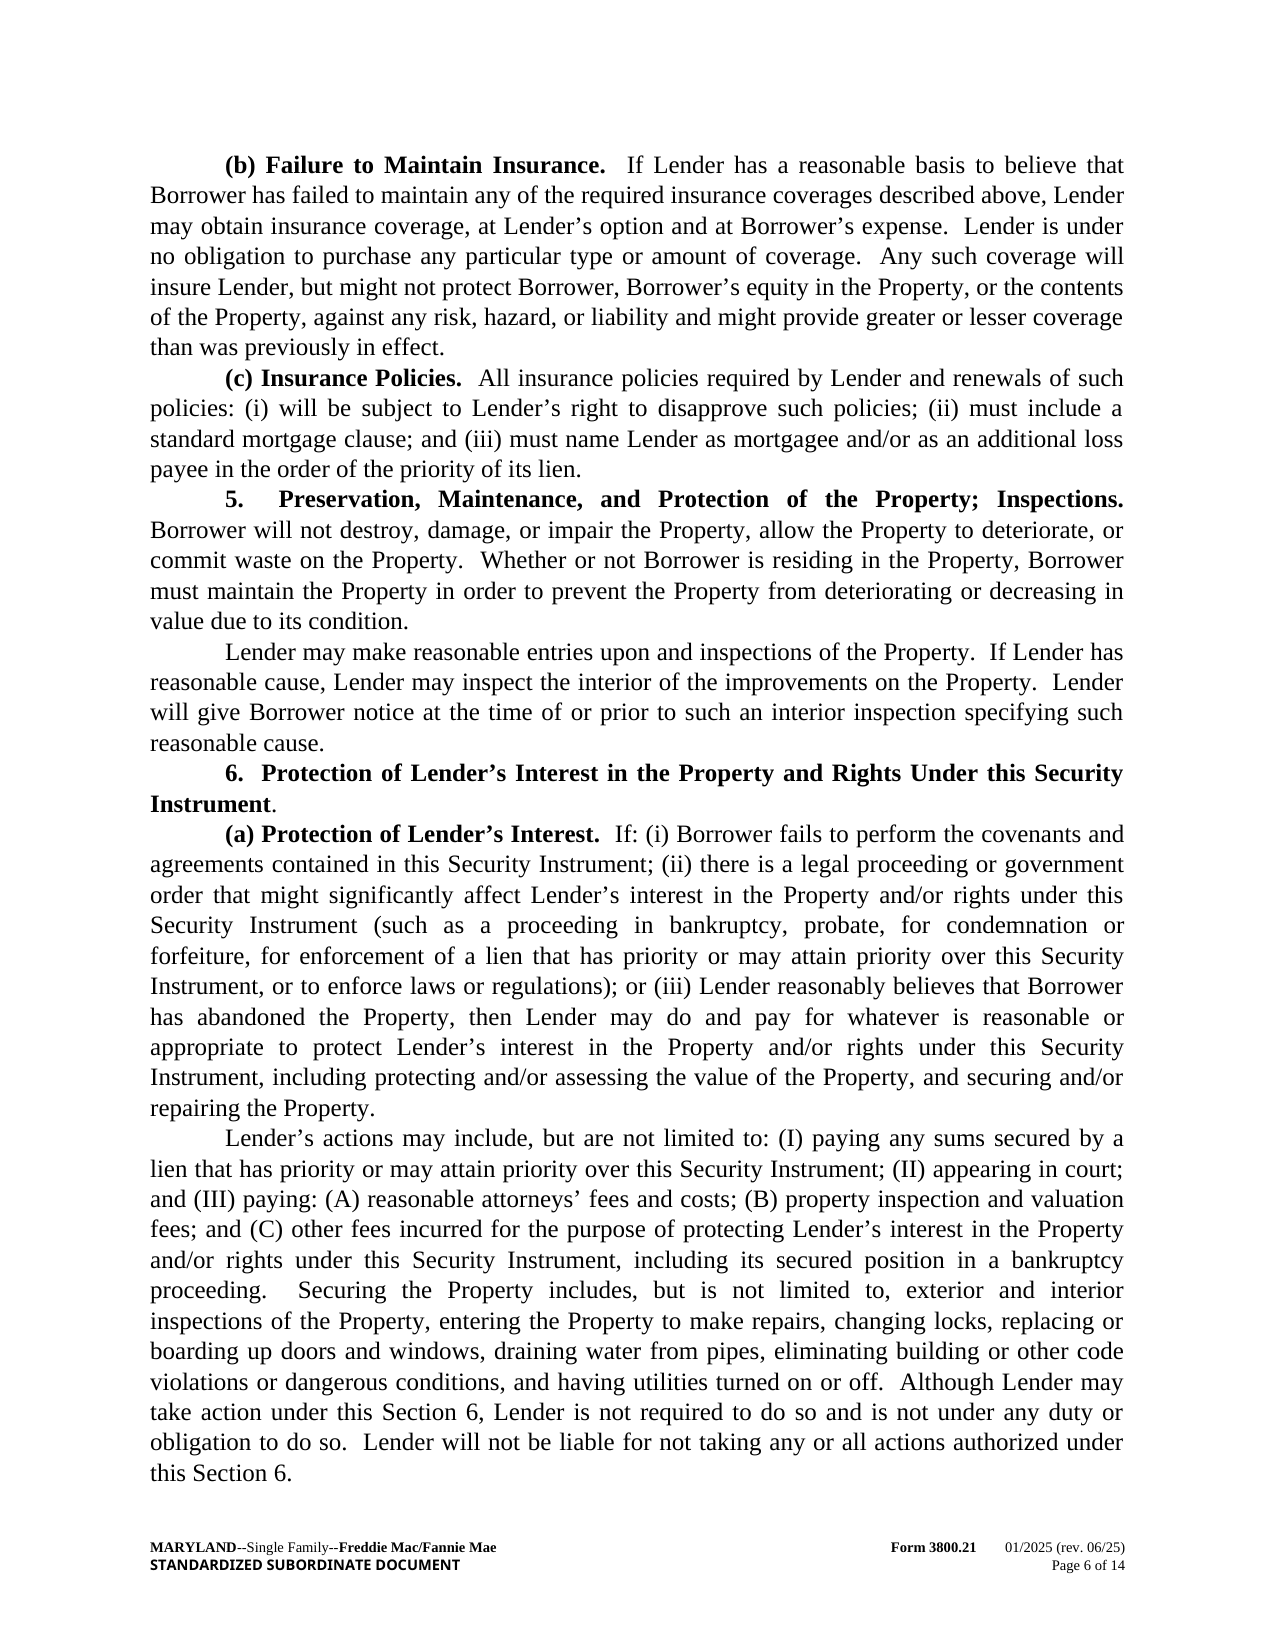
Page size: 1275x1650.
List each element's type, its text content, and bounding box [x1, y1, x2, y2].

text (c) Insurance Policies. All insurance policies required by Lender and renewals of such policies: (i) will be subject to Lender’s right to disapprove such policies; (ii) must include a standard mortgage clause; and (iii) must name Lender as mortgagee and/or as an additional loss payee in the order of the priority of its lien. [150, 363, 1125, 483]
text (a) Protection of Lender’s Interest. If: (i) Borrower fails to perform the covenants and agreements contained in this Security Instrument; (ii) there is a legal proceeding or government order that might significantly affect Lender’s interest in the Property and/or rights under this Security Instrument (such as a proceeding in bankruptcy, probate, for condemnation or forfeiture, for enforcement of a lien that has priority or may attain priority over this Security Instrument, or to enforce laws or regulations); or (iii) Lender reasonably believes that Borrower has abandoned the Property, then Lender may do and pay for whatever is reasonable or appropriate to protect Lender’s interest in the Property and/or rights under this Security Instrument, including protecting and/or assessing the value of the Property, and securing and/or repairing the Property. [150, 819, 1125, 1122]
text 5. Preservation, Maintenance, and Protection of the Property; Inspections. Borrower will not destroy, damage, or impair the Property, allow the Property to deteriorate, or commit waste on the Property. Whether or not Borrower is residing in the Property, Borrower must maintain the Property in order to prevent the Property from deteriorating or decreasing in value due to its condition. [150, 484, 1125, 635]
text Lender may make reasonable entries upon and inspections of the Property. If Lender has reasonable cause, Lender may inspect the interior of the improvements on the Property. Lender will give Borrower notice at the time of or prior to such an interior inspection specifying such reasonable cause. [150, 637, 1125, 757]
text Lender’s actions may include, but are not limited to: (I) paying any sums secured by a lien that has priority or may attain priority over this Security Instrument; (II) appearing in court; and (III) paying: (A) reasonable attorneys’ fees and costs; (B) property inspection and valuation fees; and (C) other fees incurred for the purpose of protecting Lender’s interest in the Property and/or rights under this Security Instrument, including its secured position in a bankruptcy proceeding. Securing the Property includes, but is not limited to, exterior and interior inspections of the Property, entering the Property to make repairs, changing locks, replacing or boarding up doors and windows, draining water from pipes, eliminating building or other code violations or dangerous conditions, and having utilities turned on or off. Although Lender may take action under this Section 6, Lender is not required to do so and is not under any duty or obligation to do so. Lender will not be liable for not taking any or all actions authorized under this Section 6. [150, 1123, 1125, 1487]
text 6. Protection of Lender’s Interest in the Property and Rights Under this Security Instrument. [150, 758, 1125, 817]
text (b) Failure to Maintain Insurance. If Lender has a reasonable basis to believe that Borrower has failed to maintain any of the required insurance coverages described above, Lender may obtain insurance coverage, at Lender’s option and at Borrower’s expense. Lender is under no obligation to purchase any particular type or amount of coverage. Any such coverage will insure Lender, but might not protect Borrower, Borrower’s equity in the Property, or the contents of the Property, against any risk, hazard, or liability and might provide greater or lesser coverage than was previously in effect. [150, 150, 1125, 361]
